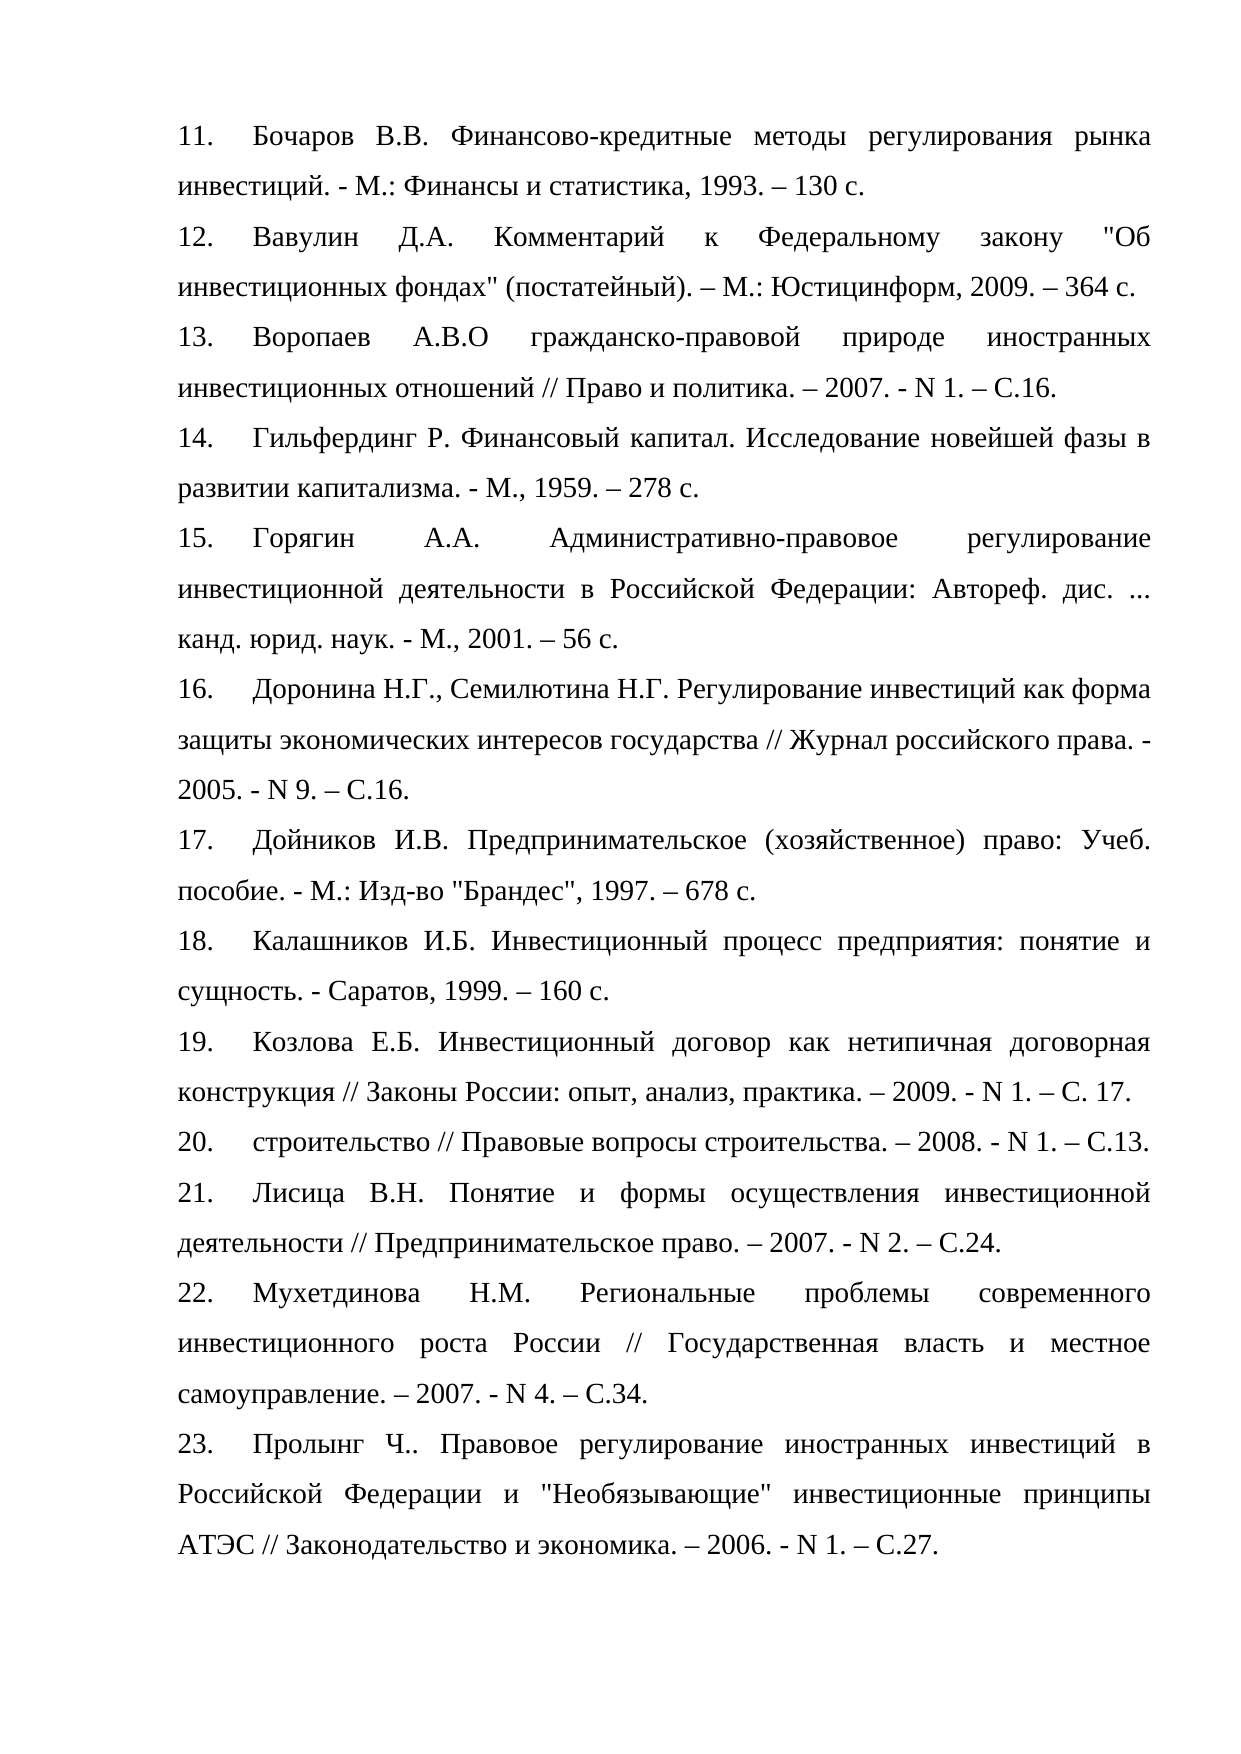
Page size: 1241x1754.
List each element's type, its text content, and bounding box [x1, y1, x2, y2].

list Калашников И.Б. Инвестиционный процесс предприятия: понятие и сущность. - Саратов, 1999. – 160 с. [177, 923, 1152, 1007]
list Козлова Е.Б. Инвестиционный договор как нетипичная договорная конструкция // Законы России: опыт, анализ, практика. – 2009. - N 1. – С. 17. [177, 1024, 1152, 1108]
list Мухетдинова Н.М. Региональные проблемы современного инвестиционного роста России // Государственная власть и местное самоуправление. – 2007. - N 4. – С.34. [177, 1275, 1152, 1409]
list Пролынг Ч.. Правовое регулирование иностранных инвестиций в Российской Федерации и "Необязывающие" инвестиционные принципы АТЭС // Законодательство и экономика. – 2006. - N 1. – С.27. [177, 1426, 1152, 1560]
list Гильфердинг Р. Финансовый капитал. Исследование новейшей фазы в развитии капитализма. - М., 1959. – 278 с. [177, 420, 1152, 504]
list Горягин А.А. Административно-правовое регулирование инвестиционной деятельности в Российской Федерации: Автореф. дис. ... канд. юрид. наук. - М., 2001. – 56 с. [177, 521, 1152, 655]
list Дойников И.В. Предпринимательское (хозяйственное) право: Учеб. пособие. - М.: Изд-во "Брандес", 1997. – 678 с. [177, 822, 1152, 906]
list Воропаев А.В.О гражданско-правовой природе иностранных инвестиционных отношений // Право и политика. – 2007. - N 1. – С.16. [177, 319, 1152, 403]
list Лисица В.Н. Понятие и формы осуществления инвестиционной деятельности // Предпринимательское право. – 2007. - N 2. – С.24. [177, 1175, 1152, 1258]
list Доронина Н.Г., Семилютина Н.Г. Регулирование инвестиций как форма защиты экономических интересов государства // Журнал российского права. - 2005. - N 9. – С.16. [177, 672, 1152, 806]
list строительство // Правовые вопросы строительства. – 2008. - N 1. – С.13. [177, 1124, 1152, 1158]
list Бочаров В.В. Финансово-кредитные методы регулирования рынка инвестиций. - М.: Финансы и статистика, 1993. – 130 с. [177, 118, 1152, 202]
list Вавулин Д.А. Комментарий к Федеральному закону "Об инвестиционных фондах" (постатейный). – М.: Юстицинформ, 2009. – 364 с. [177, 219, 1152, 303]
